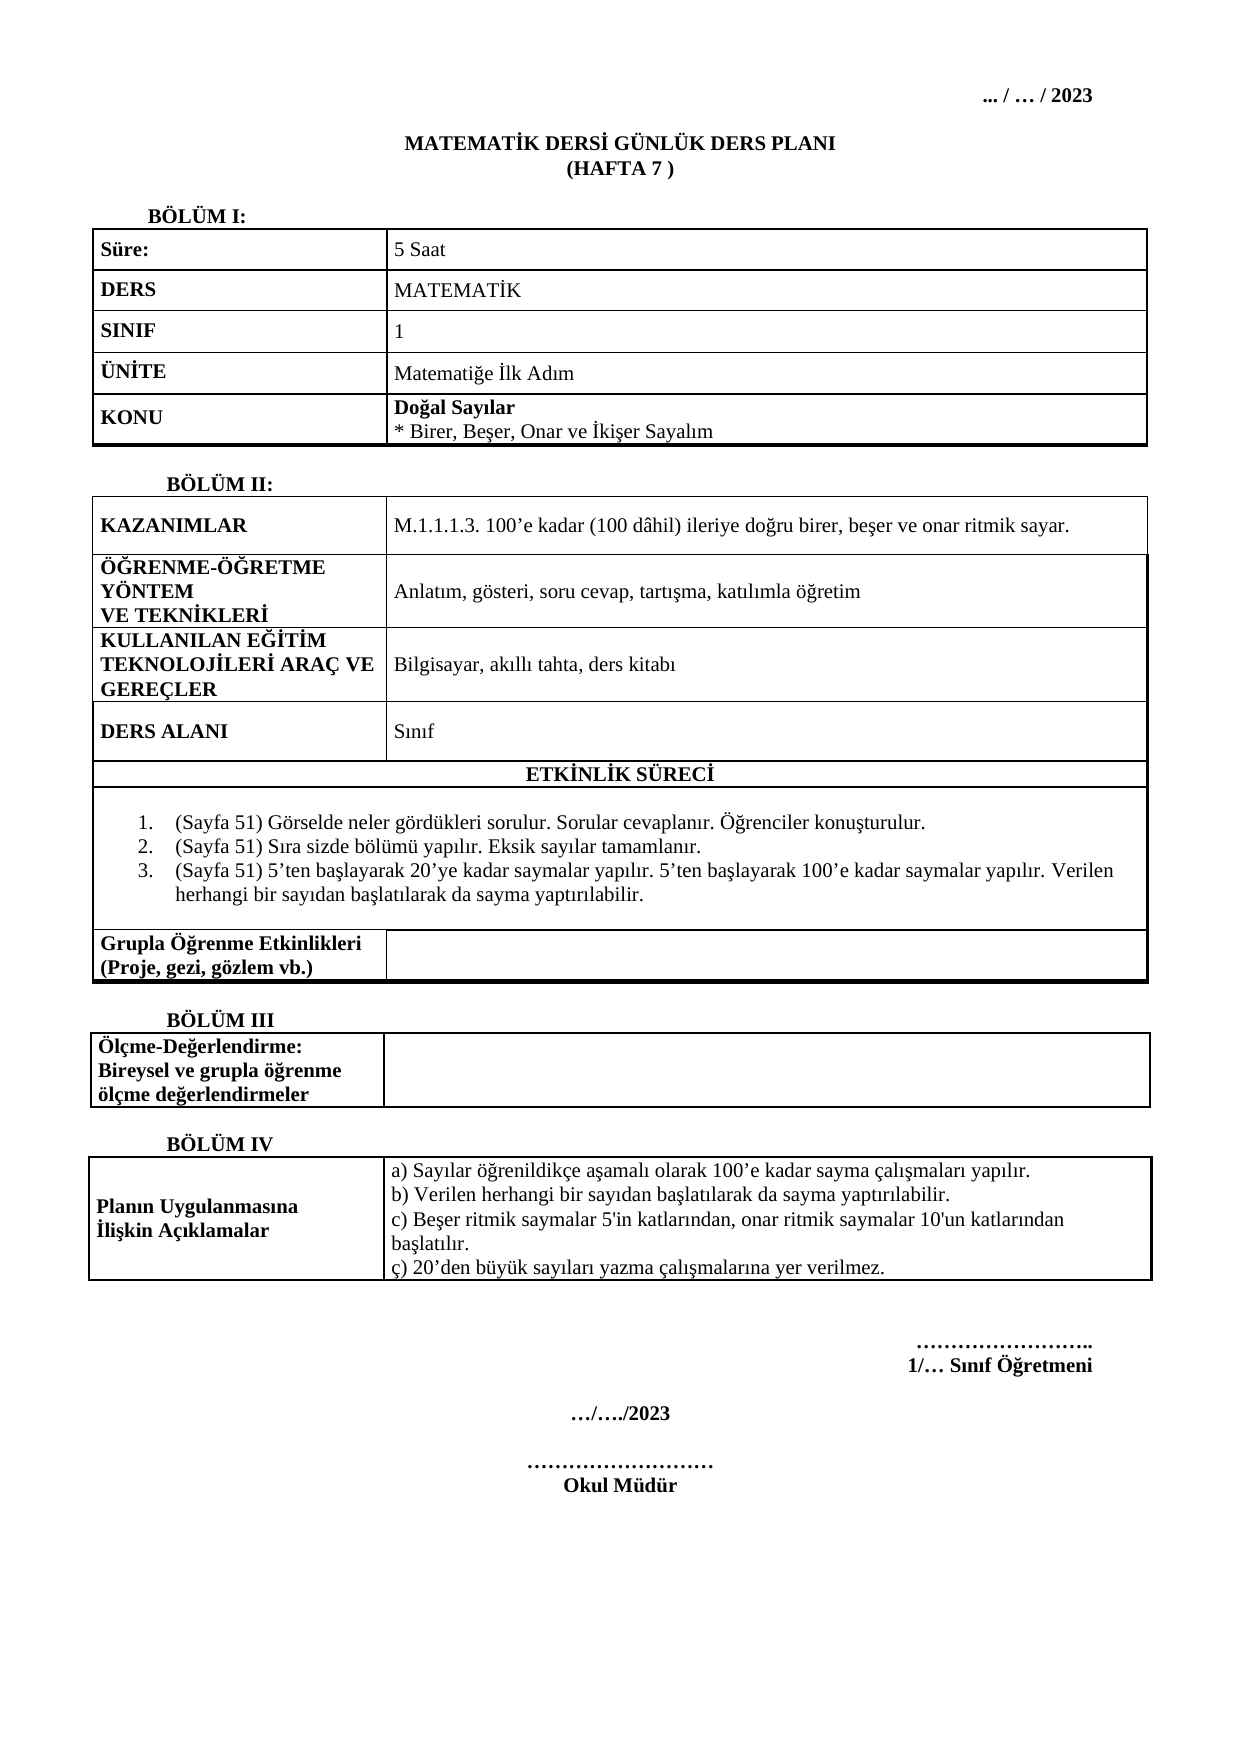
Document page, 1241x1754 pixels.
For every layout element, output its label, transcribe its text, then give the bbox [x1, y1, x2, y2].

table_header Ölçme-Değerlendirme: Bireysel ve grupla öğrenme ölçme değerlendirmeler [92, 1034, 383, 1106]
table_header 5 Saat [388, 230, 1146, 269]
table_cell DERS ALANI [94, 702, 386, 760]
text ……………………… [148, 1449, 1093, 1473]
table_cell ÖĞRENME-ÖĞRETME YÖNTEM VE TEKNİKLERİ [93, 555, 386, 627]
table_cell KONU [94, 395, 386, 443]
text (HAFTA 7 ) [148, 155, 1093, 179]
text ... / … / 2023 [148, 83, 1093, 107]
table_cell Doğal Sayılar * Birer, Beşer, Onar ve İkişer Sayalım [388, 395, 1146, 443]
table_cell ÜNİTE [94, 353, 386, 393]
table_cell SINIF [94, 311, 386, 352]
table_header M.1.1.1.3. 100’e kadar (100 dâhil) ileriye doğru birer, beşer ve onar ritmik sayar. [387, 497, 1147, 554]
table_header a) Sayılar öğrenildikçe aşamalı olarak 100’e kadar sayma çalışmaları yapılır. b) Verilen herhangi bir sayıdan başlatılarak da sayma yaptırılabilir. c) Beşer ritmik saymalar 5'in katlarından, onar ritmik saymalar 10'un katlarından başlatılır. ç) 20’den büyük sayıları yazma çalışmalarına yer verilmez. [385, 1158, 1150, 1279]
table_cell Matematiğe İlk Adım [388, 353, 1146, 393]
text 1/… Sınıf Öğretmeni [148, 1353, 1093, 1377]
table_cell DERS [94, 271, 386, 310]
table_cell Sınıf [387, 702, 1146, 760]
table_header Planın Uygulanmasına İlişkin Açıklamalar [90, 1158, 383, 1279]
table_cell Grupla Öğrenme Etkinlikleri (Proje, gezi, gözlem vb.) [94, 930, 386, 979]
text BÖLÜM II: [148, 471, 1093, 496]
table_cell (Sayfa 51) Görselde neler gördükleri sorulur. Sorular cevaplanır. Öğrenciler konuşturulur. (Sayfa 51) Sıra sizde bölümü yapılır. Eksik sayılar tamamlanır. (Sayfa 51) 5’ten başlayarak 20’ye kadar saymalar yapılır. 5’ten başlayarak 100’e kadar saymalar yapılır. Verilen herhangi bir sayıdan başlatılarak da sayma yaptırılabilir. [94, 788, 1146, 929]
table_cell ETKİNLİK SÜRECİ [94, 762, 1146, 786]
table_cell Anlatım, gösteri, soru cevap, tartışma, katılımla öğretim [387, 555, 1146, 627]
table_cell KULLANILAN EĞİTİM TEKNOLOJİLERİ ARAÇ VE GEREÇLER [93, 628, 386, 701]
table_header Süre: [94, 230, 386, 269]
text …/…./2023 [148, 1401, 1093, 1425]
text MATEMATİK DERSİ GÜNLÜK DERS PLANI [148, 131, 1093, 155]
table_cell Bilgisayar, akıllı tahta, ders kitabı [387, 628, 1146, 701]
text Okul Müdür [148, 1473, 1093, 1497]
table_cell MATEMATİK [388, 271, 1146, 310]
subtitle BÖLÜM IV [148, 1132, 1093, 1156]
table_header KAZANIMLAR [93, 497, 386, 554]
table_header [385, 1034, 1149, 1106]
text BÖLÜM I: [148, 203, 1093, 228]
subtitle BÖLÜM III [148, 1008, 1093, 1032]
table_cell 1 [388, 311, 1146, 352]
text …………………….. [148, 1329, 1093, 1353]
table_cell [387, 931, 1146, 979]
